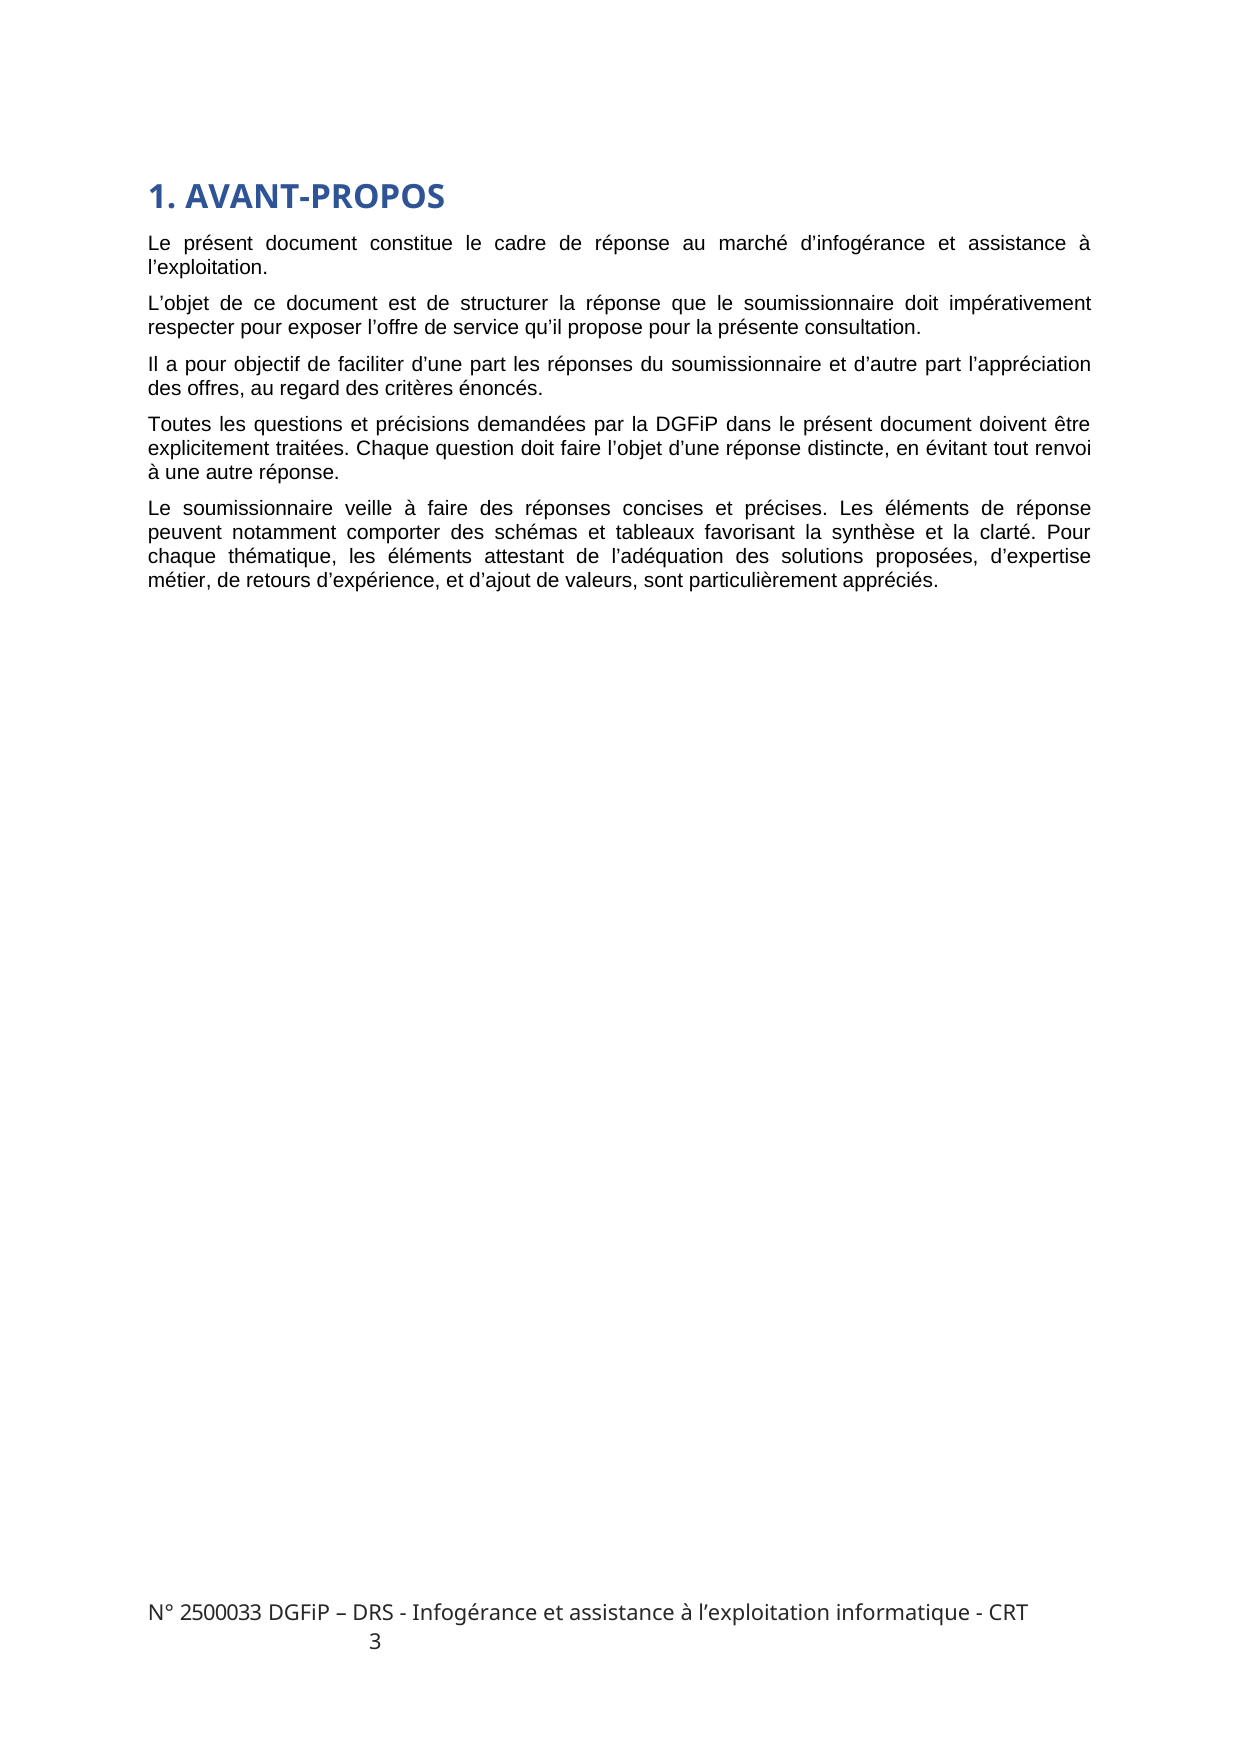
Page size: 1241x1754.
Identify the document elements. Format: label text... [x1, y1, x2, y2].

text Le soumissionnaire veille à faire des réponses concises et précises. Les éléments de réponse peuvent notamment comporter des schémas et tableaux favorisant la synthèse et la clarté. Pour chaque thématique, les éléments attestant de l’adéquation des solutions proposées, d’expertise métier, de retours d’expérience, et d’ajout de valeurs, sont particulièrement appréciés. [148, 496, 1092, 592]
text L’objet de ce document est de structurer la réponse que le soumissionnaire doit impérativement respecter pour exposer l’offre de service qu’il propose pour la présente consultation. [148, 291, 1092, 339]
subtitle AVANT-PROPOS [148, 173, 1092, 218]
text Il a pour objectif de faciliter d’une part les réponses du soumissionnaire et d’autre part l’appréciation des offres, au regard des critères énoncés. [148, 351, 1092, 399]
text Le présent document constitue le cadre de réponse au marché d’infogérance et assistance à l’exploitation. [148, 231, 1092, 278]
text Toutes les questions et précisions demandées par la DGFiP dans le présent document doivent être explicitement traitées. Chaque question doit faire l’objet d’une réponse distincte, en évitant tout renvoi à une autre réponse. [148, 412, 1092, 484]
